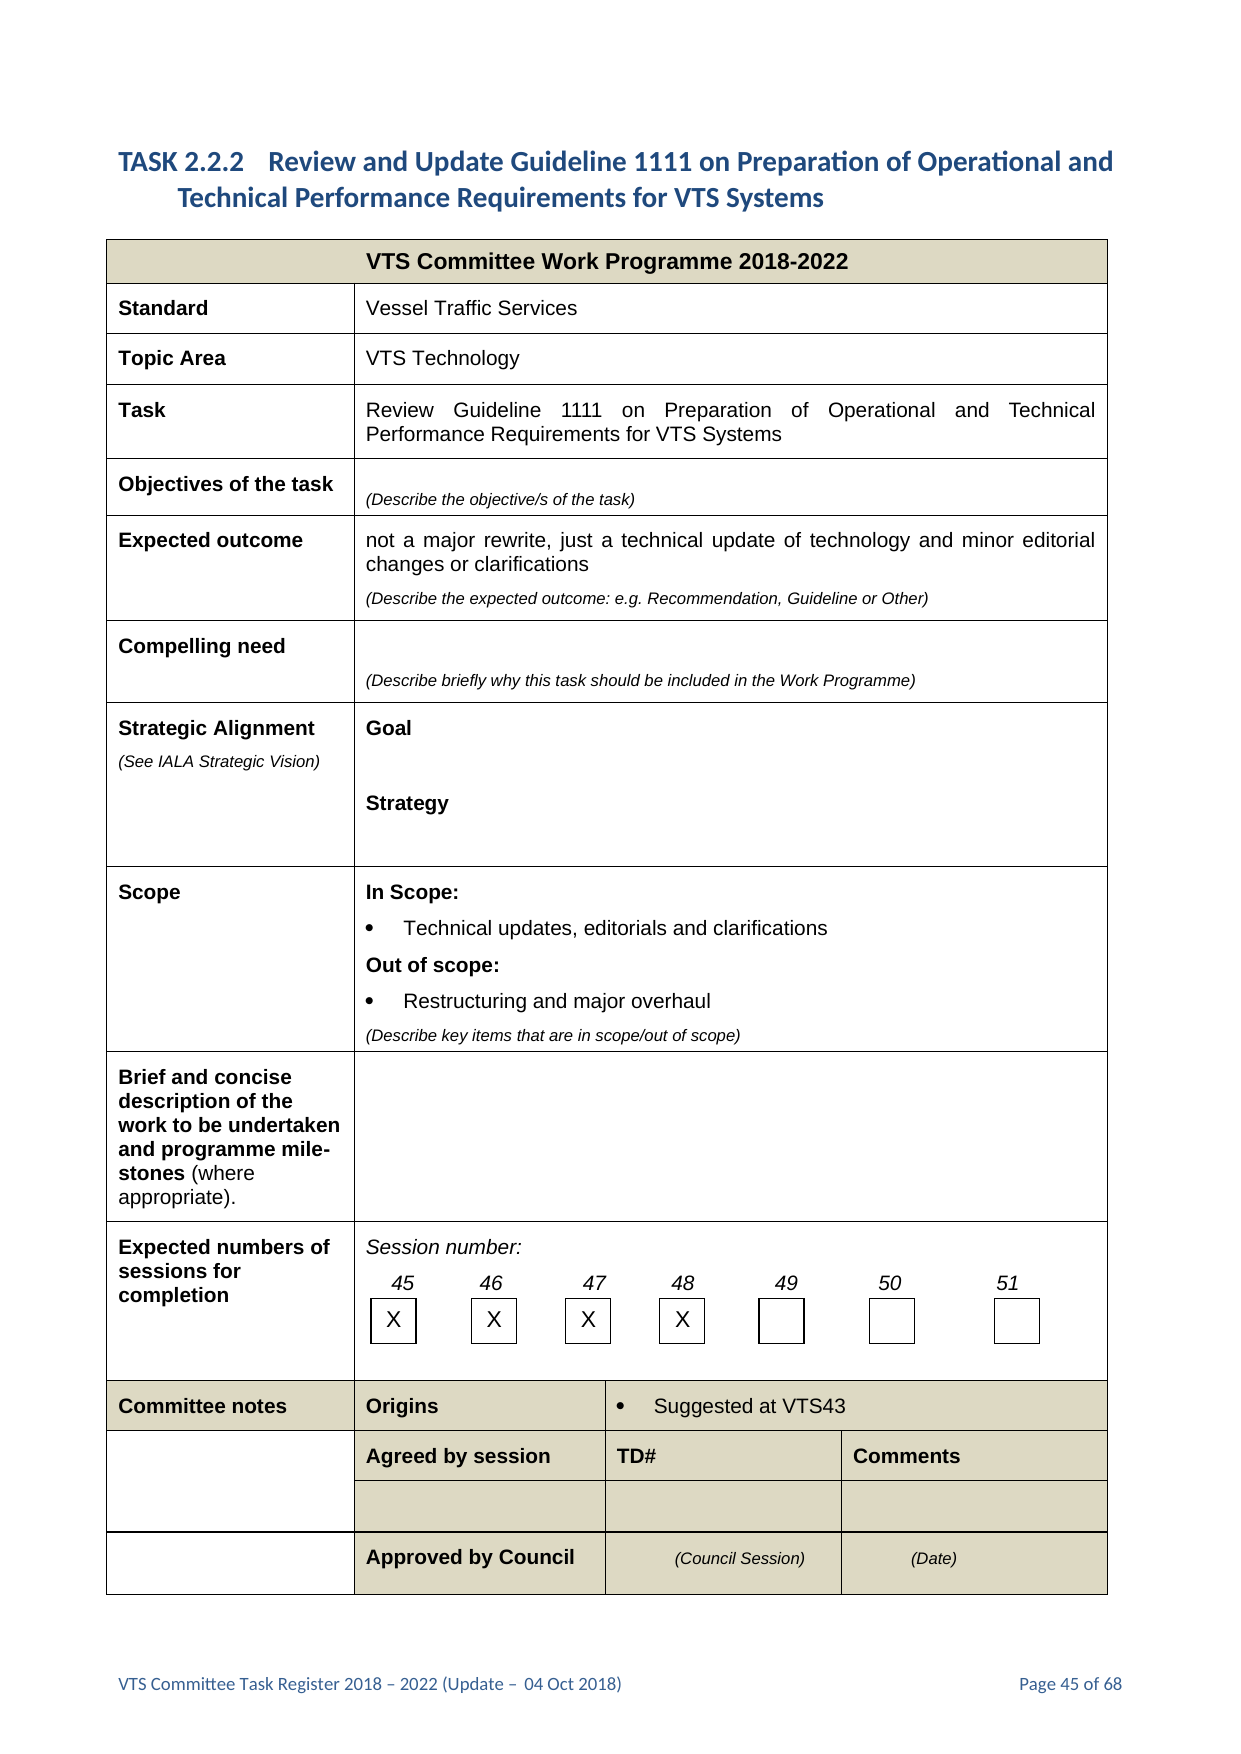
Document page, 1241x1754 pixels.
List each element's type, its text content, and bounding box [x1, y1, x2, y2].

table_cell [842, 1481, 1107, 1531]
table_cell Topic Area [107, 334, 354, 384]
table_cell Standard [107, 284, 354, 333]
table_cell Review Guideline 1111 on Preparation of Operational and Technical Performance Requirements for VTS Systems [355, 385, 1107, 458]
table_cell Expected numbers of sessions for completion [107, 1222, 354, 1380]
table_cell VTS Technology [355, 334, 1107, 384]
table_cell (Date) [842, 1533, 1107, 1594]
table_cell Goal Strategy [355, 703, 1107, 866]
subtitle TASK 2.2.2 Review and Update Guideline 1111 on Preparation of Operational and Technical Performance Requirements for VTS Systems [118, 143, 1122, 214]
table_cell Agreed by session [355, 1431, 605, 1480]
table_cell Expected outcome [107, 516, 354, 620]
table_cell Session number: 45 46 47 48 49 50 51 [355, 1222, 1107, 1380]
table_cell Scope [107, 867, 354, 1051]
table_cell Suggested at VTS43 [606, 1381, 1107, 1430]
table_cell Approved by Council [355, 1533, 605, 1594]
table_cell Strategic Alignment (See IALA Strategic Vision) [107, 703, 354, 866]
table_cell [107, 1533, 354, 1594]
table_header VTS Committee Work Programme 2018-2022 [107, 240, 1107, 283]
table_cell Comments [842, 1431, 1107, 1480]
table_cell (Describe briefly why this task should be included in the Work Programme) [355, 621, 1107, 702]
table_cell In Scope: Technical updates, editorials and clarifications Out of scope: Restructuring and major overhaul (Describe key items that are in scope/out of scope) [355, 867, 1107, 1051]
table_cell Task [107, 385, 354, 458]
table_cell (Council Session) [606, 1533, 841, 1594]
table_cell not a major rewrite, just a technical update of technology and minor editorial changes or clarifications (Describe the expected outcome: e.g. Recommendation, Guideline or Other) [355, 516, 1107, 620]
table_cell (Describe the objective/s of the task) [355, 459, 1107, 515]
table_cell [355, 1481, 605, 1531]
table_cell Committee notes [107, 1381, 354, 1430]
table_cell [355, 1052, 1107, 1221]
table_cell TD# [606, 1431, 841, 1480]
table_cell [606, 1481, 841, 1531]
table_cell Objectives of the task [107, 459, 354, 515]
table_cell Compelling need [107, 621, 354, 702]
table_cell Vessel Traffic Services [355, 284, 1107, 333]
table_cell [107, 1431, 354, 1531]
table_cell Brief and concise description of the work to be undertaken and programme milestones (where appropriate). [107, 1052, 354, 1221]
table_cell Origins [355, 1381, 605, 1430]
